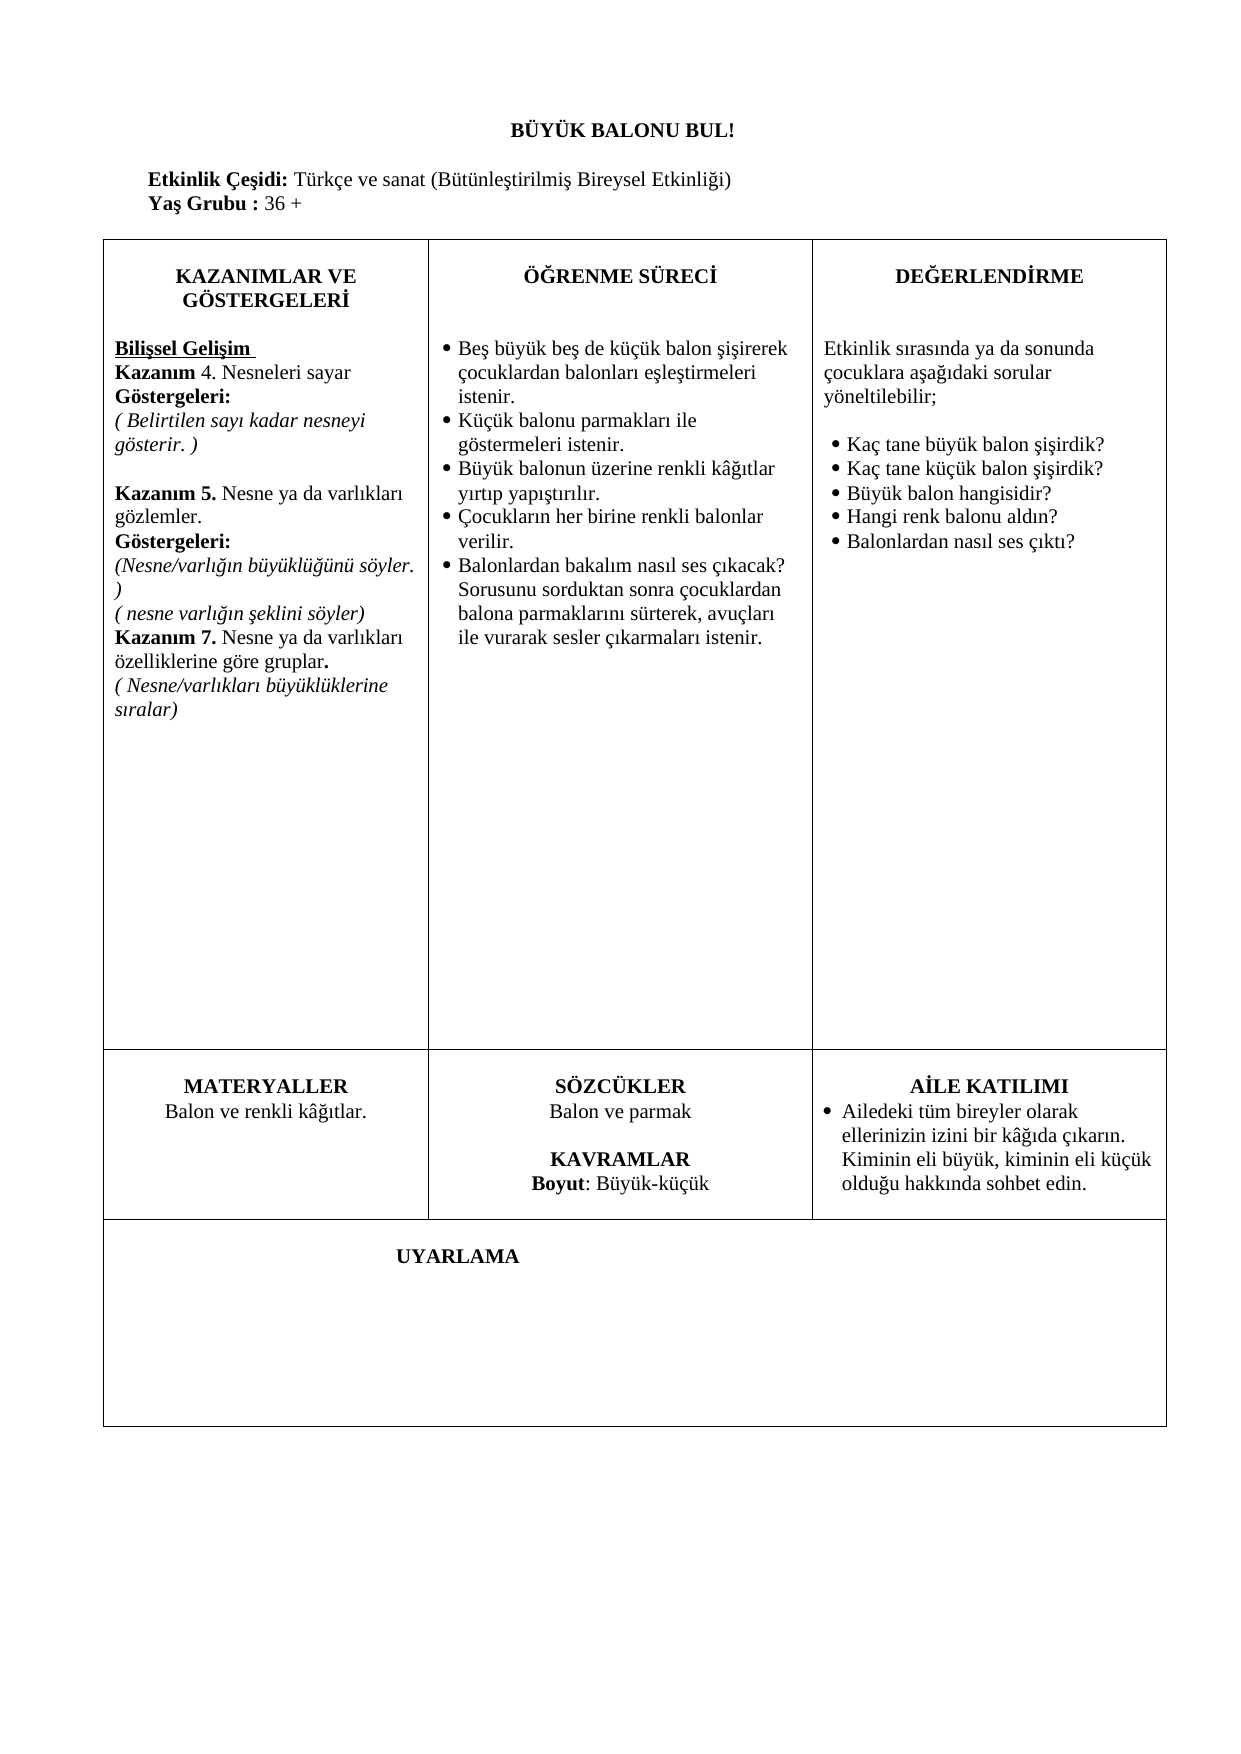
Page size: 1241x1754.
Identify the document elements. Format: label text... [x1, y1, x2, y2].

table_cell SÖZCÜKLER Balon ve parmak KAVRAMLAR Boyut: Büyük-küçük [429, 1050, 812, 1219]
table_cell AİLE KATILIMI Ailedeki tüm bireyler olarak ellerinizin izini bir kâğıda çıkarın. Kiminin eli büyük, kiminin eli küçük olduğu hakkında sohbet edin. [813, 1050, 1166, 1219]
table_cell UYARLAMA [104, 1220, 812, 1426]
text Etkinlik Çeşidi: Türkçe ve sanat (Bütünleştirilmiş Bireysel Etkinliği) [148, 167, 1092, 191]
text Yaş Grubu : 36 + [148, 191, 1092, 215]
table_header ÖĞRENME SÜRECİ Beş büyük beş de küçük balon şişirerek çocuklardan balonları eşleştirmeleri istenir. Küçük balonu parmakları ile göstermeleri istenir. Büyük balonun üzerine renkli kâğıtlar yırtıp yapıştırılır. Çocukların her birine renkli balonlar verilir. Balonlardan bakalım nasıl ses çıkacak? Sorusunu sorduktan sonra çocuklardan balona parmaklarını sürterek, avuçları ile vurarak sesler çıkarmaları istenir. [429, 240, 812, 1049]
text BÜYÜK BALONU BUL! [148, 118, 1092, 142]
table_cell [812, 1220, 1166, 1426]
table_header KAZANIMLAR VE GÖSTERGELERİ Bilişsel Gelişim Kazanım 4. Nesneleri sayar Göstergeleri: ( Belirtilen sayı kadar nesneyi gösterir. ) Kazanım 5. Nesne ya da varlıkları gözlemler. Göstergeleri: (Nesne/varlığın büyüklüğünü söyler. ) ( nesne varlığın şeklini söyler) Kazanım 7. Nesne ya da varlıkları özelliklerine göre gruplar. ( Nesne/varlıkları büyüklüklerine sıralar) [104, 240, 428, 1049]
table_cell MATERYALLER Balon ve renkli kâğıtlar. [104, 1050, 428, 1219]
table_header DEĞERLENDİRME Etkinlik sırasında ya da sonunda çocuklara aşağıdaki sorular yöneltilebilir; Kaç tane büyük balon şişirdik? Kaç tane küçük balon şişirdik? Büyük balon hangisidir? Hangi renk balonu aldın? Balonlardan nasıl ses çıktı? [813, 240, 1166, 1049]
